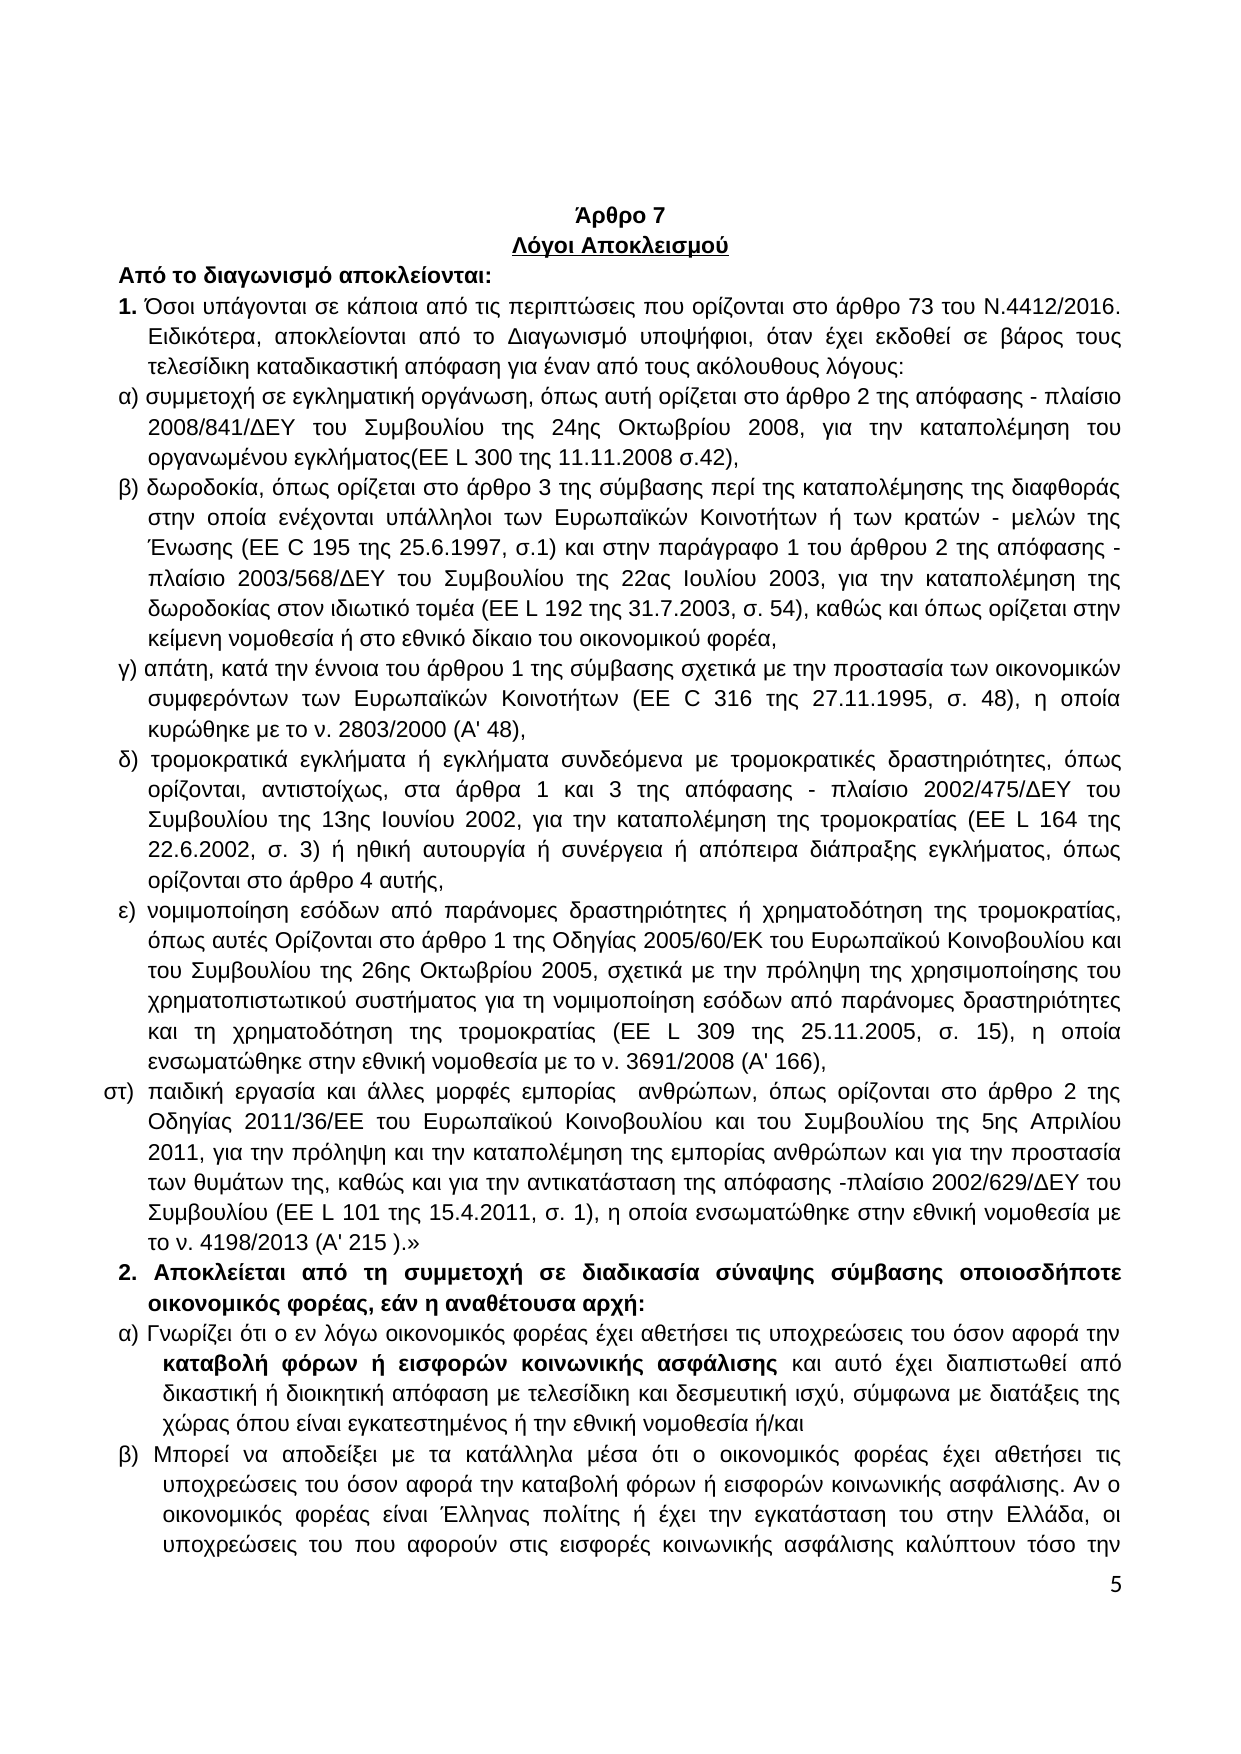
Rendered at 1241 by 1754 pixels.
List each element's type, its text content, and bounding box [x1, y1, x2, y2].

text 1. Όσοι υπάγονται σε κάποια από τις περιπτώσεις που ορίζονται στο άρθρο 73 του Ν.4412/2016. Ειδικότερα, αποκλείονται από το Διαγωνισμό υποψήφιοι, όταν έχει εκδοθεί σε βάρος τους τελεσίδικη καταδικαστική απόφαση για έναν από τους ακόλουθους λόγους: [118, 293, 1122, 379]
text ε) νομιμοποίηση εσόδων από παράνομες δραστηριότητες ή χρηματοδότηση της τρομοκρατίας, όπως αυτές Ορίζονται στο άρθρο 1 της Οδηγίας 2005/60/ΕΚ του Ευρωπαϊκού Κοινοβουλίου και του Συμβουλίου της 26ης Οκτωβρίου 2005, σχετικά με την πρόληψη της χρησιμοποίησης του χρηματοπιστωτικού συστήματος για τη νομιμοποίηση εσόδων από παράνομες δραστηριότητες και τη χρηματοδότηση της τρομοκρατίας (ΕΕ L 309 της 25.11.2005, σ. 15), η οποία ενσωματώθηκε στην εθνική νομοθεσία με το ν. 3691/2008 (Α' 166), [118, 897, 1122, 1074]
text στ) παιδική εργασία και άλλες μορφές εμπορίας ανθρώπων, όπως ορίζονται στο άρθρο 2 της Οδηγίας 2011/36/ΕΕ του Ευρωπαϊκού Κοινοβουλίου και του Συμβουλίου της 5ης Απριλίου 2011, για την πρόληψη και την καταπολέμηση της εμπορίας ανθρώπων και για την προστασία των θυμάτων της, καθώς και για την αντικατάσταση της απόφασης -πλαίσιο 2002/629/ΔΕΥ του Συμβουλίου (ΕΕ L 101 της 15.4.2011, σ. 1), η οποία ενσωματώθηκε στην εθνική νομοθεσία με το ν. 4198/2013 (Α' 215 ).» [103, 1078, 1122, 1255]
text γ) απάτη, κατά την έννοια του άρθρου 1 της σύμβασης σχετικά με την προστασία των οικονομικών συμφερόντων των Ευρωπαϊκών Κοινοτήτων (ΕΕ C 316 της 27.11.1995, σ. 48), η οποία κυρώθηκε με το ν. 2803/2000 (Α' 48), [118, 655, 1122, 742]
text β) δωροδοκία, όπως ορίζεται στο άρθρο 3 της σύμβασης περί της καταπολέμησης της διαφθοράς στην οποία ενέχονται υπάλληλοι των Ευρωπαϊκών Κοινοτήτων ή των κρατών - μελών της Ένωσης (ΕΕ C 195 της 25.6.1997, σ.1) και στην παράγραφο 1 του άρθρου 2 της απόφασης -πλαίσιο 2003/568/ΔΕΥ του Συμβουλίου της 22ας Ιουλίου 2003, για την καταπολέμηση της δωροδοκίας στον ιδιωτικό τομέα (ΕΕ L 192 της 31.7.2003, σ. 54), καθώς και όπως ορίζεται στην κείμενη νομοθεσία ή στο εθνικό δίκαιο του οικονομικού φορέα, [118, 474, 1122, 651]
text Λόγοι Αποκλεισμού [118, 232, 1122, 258]
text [118, 1441, 1122, 1557]
text δ) τρομοκρατικά εγκλήματα ή εγκλήματα συνδεόμενα με τρομοκρατικές δραστηριότητες, όπως ορίζονται, αντιστοίχως, στα άρθρα 1 και 3 της απόφασης - πλαίσιο 2002/475/ΔΕΥ του Συμβουλίου της 13ης Ιουνίου 2002, για την καταπολέμηση της τρομοκρατίας (ΕΕ L 164 της 22.6.2002, σ. 3) ή ηθική αυτουργία ή συνέργεια ή απόπειρα διάπραξης εγκλήματος, όπως ορίζονται στο άρθρο 4 αυτής, [118, 746, 1122, 893]
text 2. Αποκλείεται από τη συμμετοχή σε διαδικασία σύναψης σύμβασης οποιοσδήποτε οικονομικός φορέας, εάν η αναθέτουσα αρχή: [118, 1259, 1122, 1316]
text α) Γνωρίζει ότι ο εν λόγω οικονομικός φορέας έχει αθετήσει τις υποχρεώσεις του όσον αφορά την καταβολή φόρων ή εισφορών κοινωνικής ασφάλισης και αυτό έχει διαπιστωθεί από δικαστική ή διοικητική απόφαση με τελεσίδικη και δεσμευτική ισχύ, σύμφωνα με διατάξεις της χώρας όπου είναι εγκατεστημένος ή την εθνική νομοθεσία ή/και [118, 1320, 1122, 1437]
text α) συμμετοχή σε εγκληματική οργάνωση, όπως αυτή ορίζεται στο άρθρο 2 της απόφασης - πλαίσιο 2008/841/ΔΕΥ του Συμβουλίου της 24ης Οκτωβρίου 2008, για την καταπολέμηση του οργανωμένου εγκλήματος(ΕΕ L 300 της 11.11.2008 σ.42), [118, 383, 1122, 470]
text Από το διαγωνισμό αποκλείονται: [118, 262, 1122, 289]
text Άρθρο 7 [118, 202, 1122, 228]
